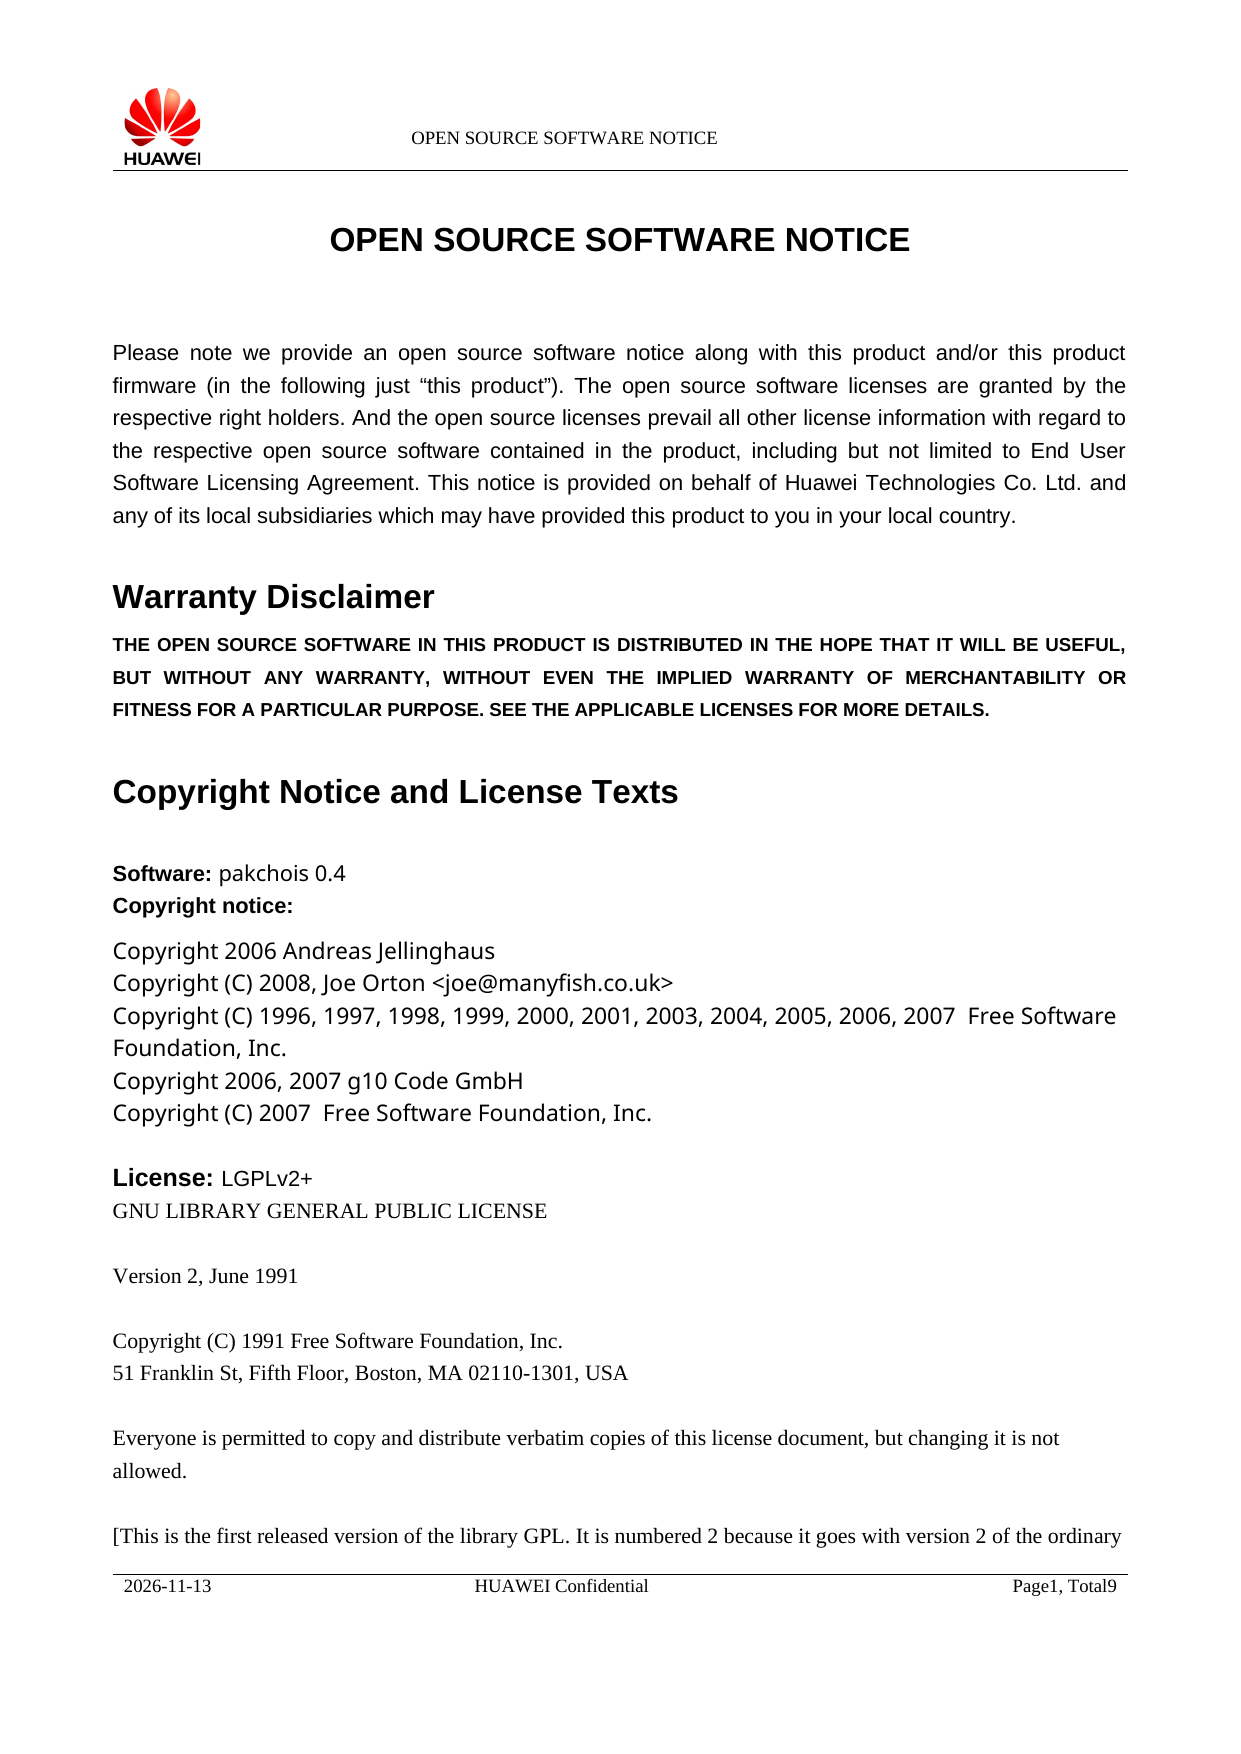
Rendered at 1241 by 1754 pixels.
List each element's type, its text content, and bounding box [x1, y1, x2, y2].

text The open source software in this product is distributed in the hope that it will be useful, but WITHOUT ANY WARRANTY, without even the implied warranty of MERCHANTABILITY or FITNESS FOR A PARTICULAR PURPOSE. See the applicable licenses for more details. [112, 629, 1128, 726]
text Please note we provide an open source software notice along with this product and/or this product firmware (in the following just “this product”). The open source software licenses are granted by the respective right holders. And the open source licenses prevail all other license information with regard to the respective open source software contained in the product, including but not limited to End User Software Licensing Agreement. This notice is provided on behalf of Huawei Technologies Co. Ltd. and any of its local subsidiaries which may have provided this product to you in your local country. [112, 336, 1128, 531]
text Copyright Notice and License Texts [112, 759, 1128, 824]
text Copyright 2006 Andreas Jellinghaus Copyright (C) 2008, Joe Orton <joe@manyfish.co.uk> Copyright (C) 1996, 1997, 1998, 1999, 2000, 2001, 2003, 2004, 2005, 2006, 2007 Free Software Foundation, Inc. Copyright 2006, 2007 g10 Code GmbH Copyright (C) 2007 Free Software Foundation, Inc. [112, 934, 1128, 1161]
text License: LGPLv2+ [112, 1161, 1128, 1194]
text Copyright notice: [112, 889, 1128, 921]
title Software: pakchois 0.4 [112, 856, 1128, 889]
picture [124, 88, 201, 165]
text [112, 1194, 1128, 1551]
text Warranty Disclaimer [112, 564, 1128, 629]
text OPEN SOURCE SOFTWARE NOTICE [112, 206, 1128, 271]
